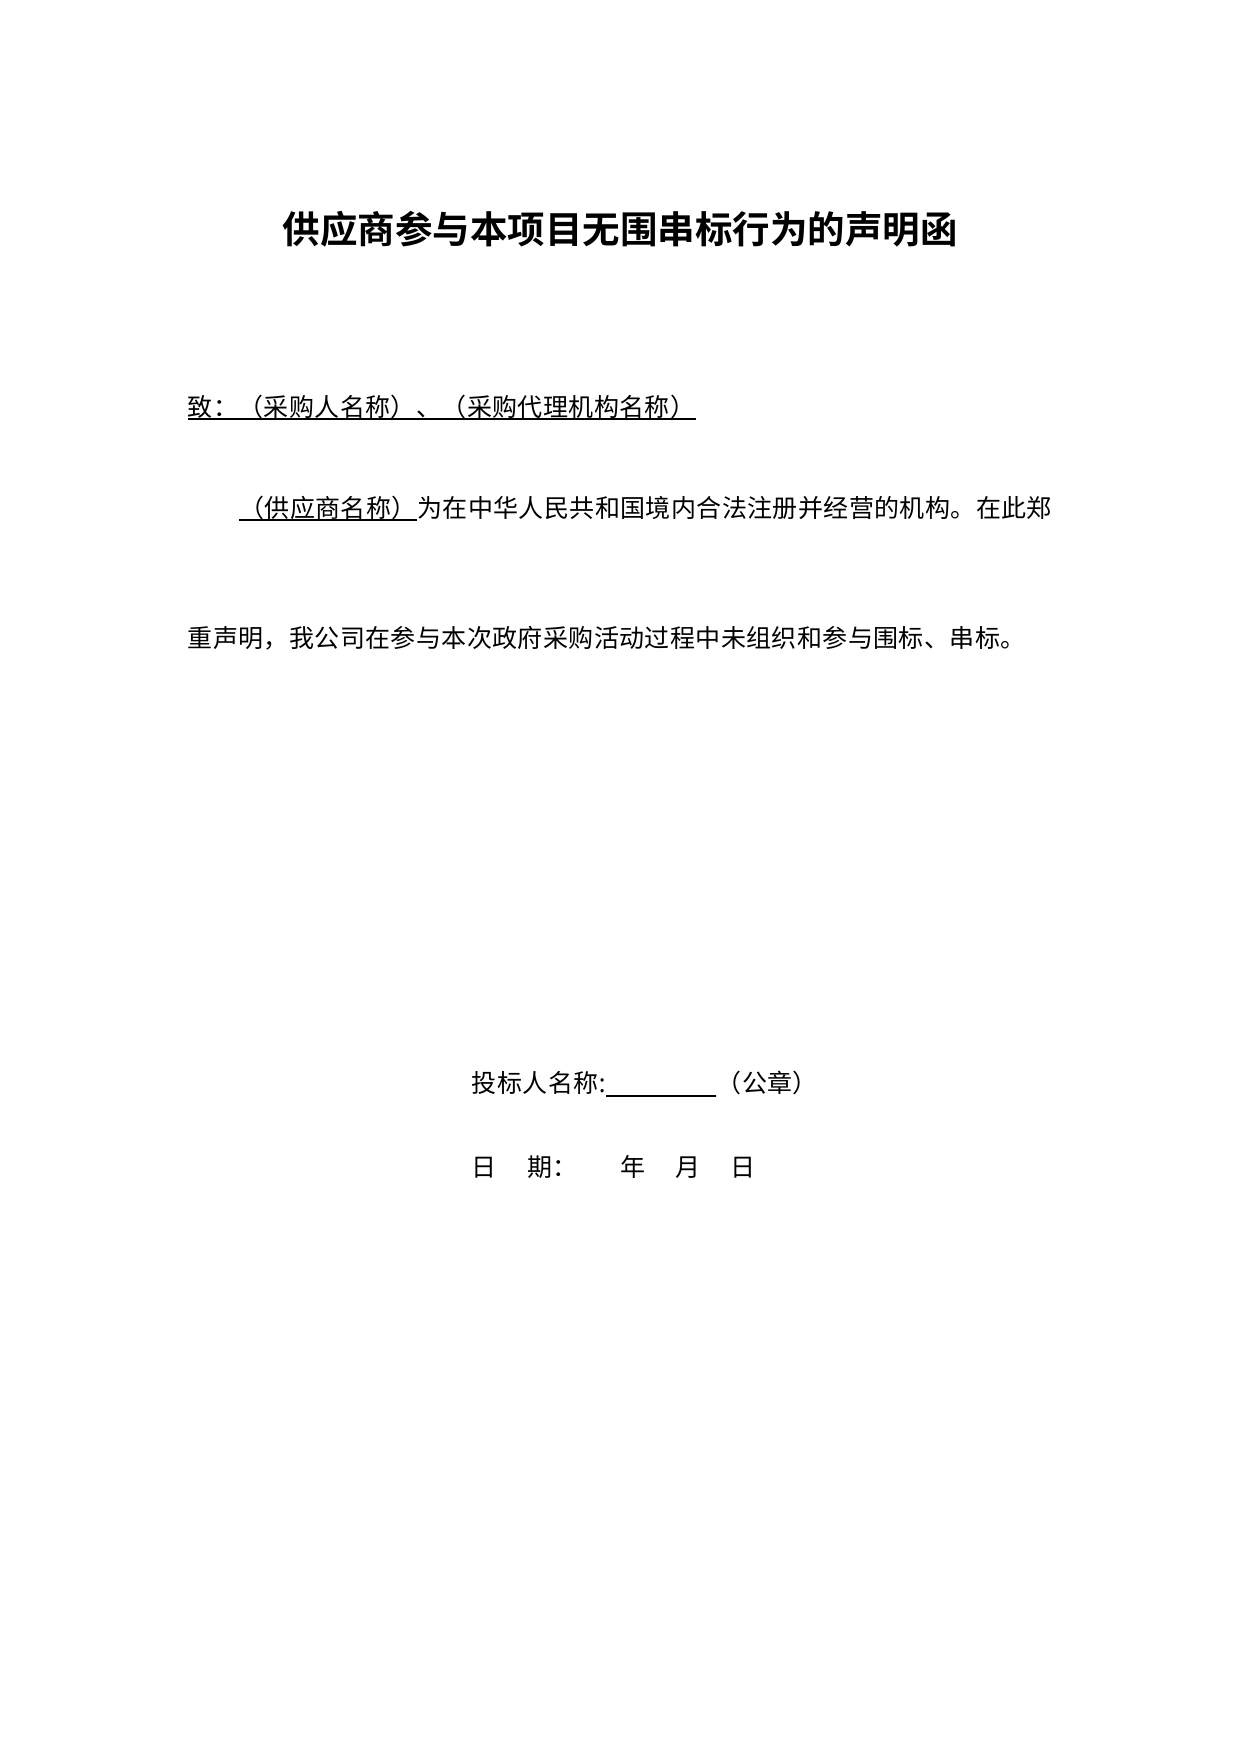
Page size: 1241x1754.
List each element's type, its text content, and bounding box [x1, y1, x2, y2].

text 供应商参与本项目无围串标行为的声明函 [188, 194, 1053, 259]
text 投标人名称: （公章） [187, 1049, 1053, 1114]
text （供应商名称）为在中华人民共和国境内合法注册并经营的机构。在此郑重声明，我公司在参与本次政府采购活动过程中未组织和参与围标、串标。 [187, 474, 1053, 669]
text 日 期： 年 月 日 [187, 1133, 1053, 1198]
text 致：（采购人名称）、（采购代理机构名称） [187, 373, 1053, 438]
